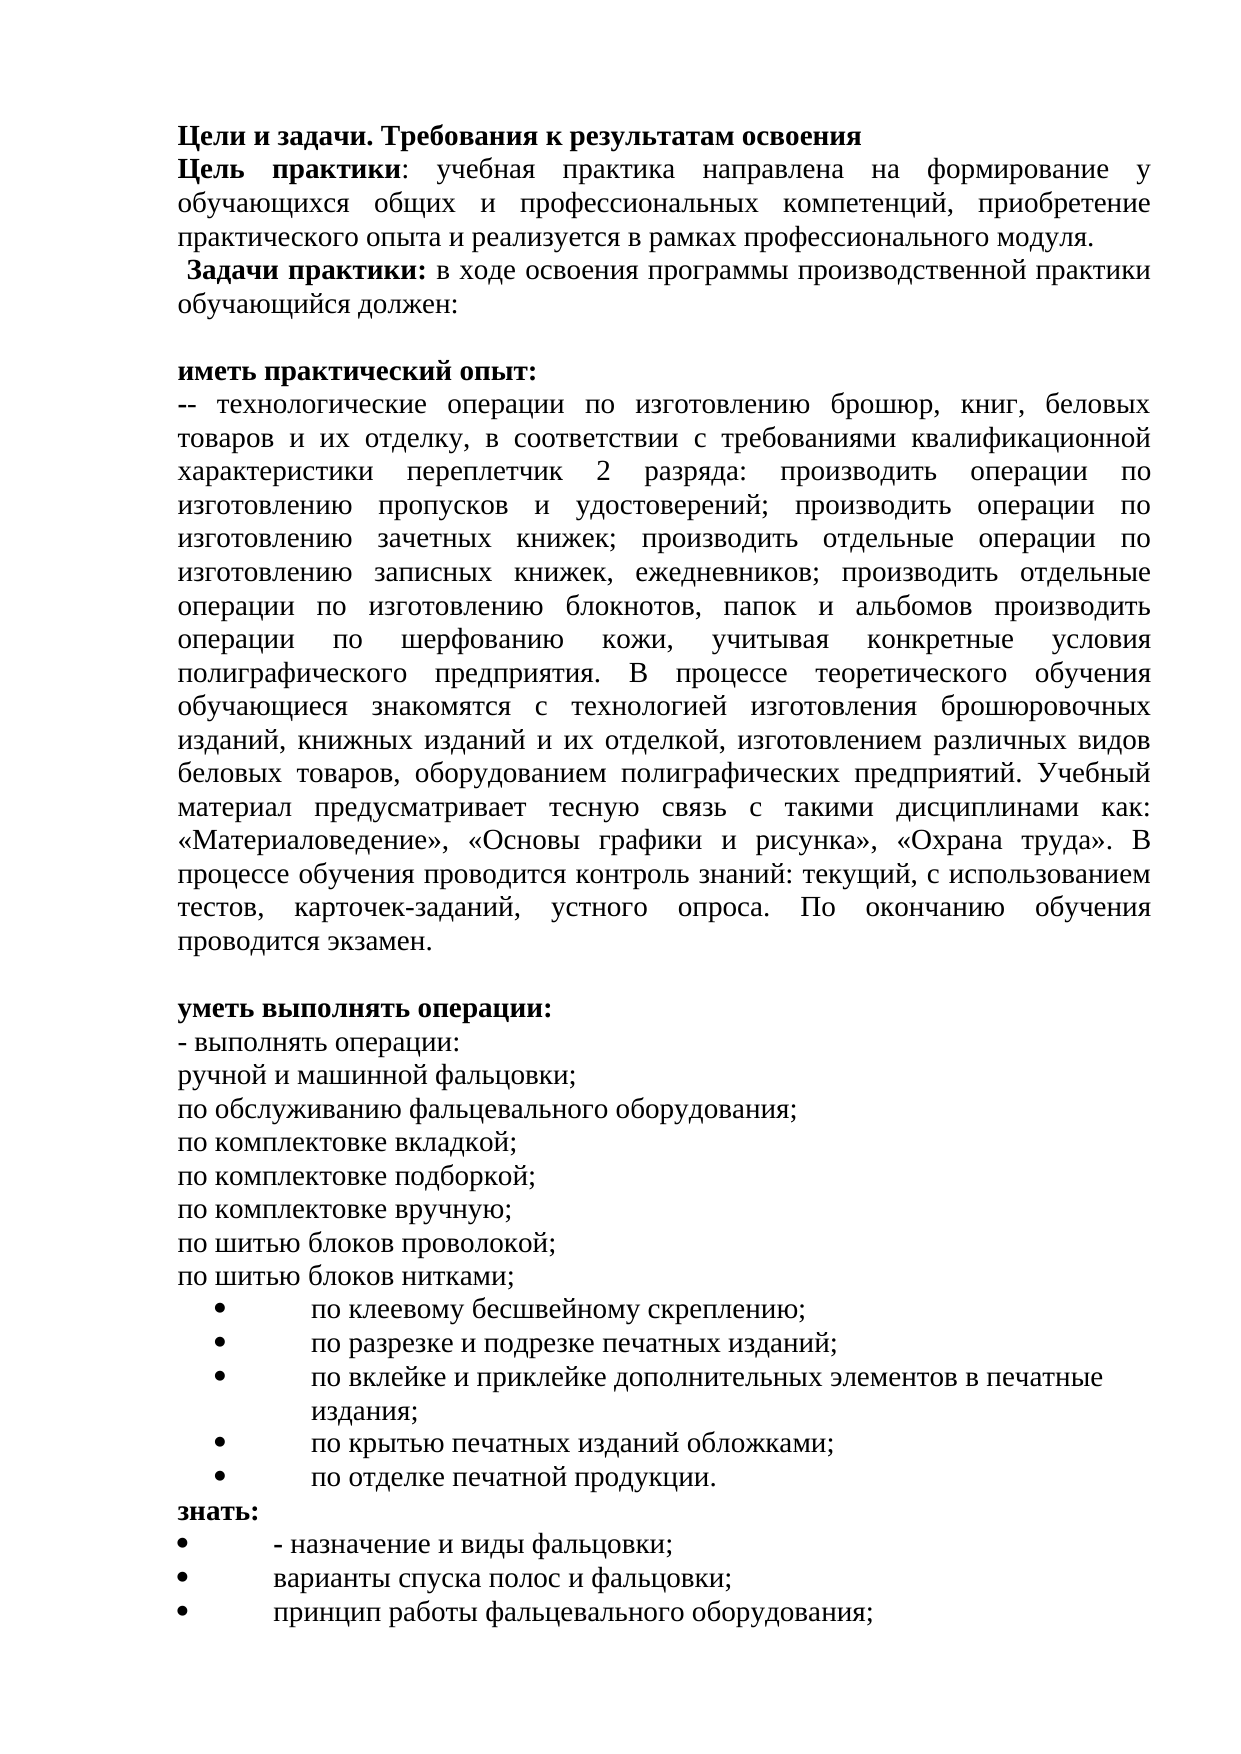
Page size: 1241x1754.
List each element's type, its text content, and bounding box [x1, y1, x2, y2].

text Задачи практики: в ходе освоения программы производственной практики обучающийся должен: [177, 252, 1152, 319]
list по вклейке и приклейке дополнительных элементов в печатные издания; [215, 1359, 1152, 1426]
text - выполнять операции: [177, 1024, 1152, 1057]
text уметь выполнять операции: [177, 990, 1152, 1024]
list по разрезке и подрезке печатных изданий; [215, 1325, 1152, 1359]
text Цель практики: учебная практика направлена на формирование у обучающихся общих и профессиональных компетенций, приобретение практического опыта и реализуется в рамках профессионального модуля. [177, 152, 1152, 252]
text знать: [177, 1493, 1152, 1527]
text по комплектовке вкладкой; [177, 1124, 1152, 1158]
list по отделке печатной продукции. [215, 1459, 1152, 1493]
list - назначение и виды фальцовки; [177, 1527, 1152, 1560]
list по крытью печатных изданий обложками; [215, 1426, 1152, 1459]
text по комплектовке вручную; [177, 1191, 1152, 1225]
text по обслуживанию фальцевального оборудования; [177, 1091, 1152, 1124]
text по комплектовке подборкой; [177, 1158, 1152, 1191]
text по шитью блоков нитками; [177, 1258, 1152, 1292]
list по клеевому бесшвейному скреплению; [215, 1292, 1152, 1325]
list принцип работы фальцевального оборудования; [177, 1594, 1152, 1627]
list варианты спуска полос и фальцовки; [177, 1560, 1152, 1594]
text Цели и задачи. Требования к результатам освоения [177, 118, 1152, 152]
text по шитью блоков проволокой; [177, 1225, 1152, 1258]
text иметь практический опыт: [177, 353, 1152, 386]
text ручной и машинной фальцовки; [177, 1057, 1152, 1091]
text -- технологические операции по изготовлению брошюр, книг, беловых товаров и их отделку, в соответствии с требованиями квалификационной характеристики переплетчик 2 разряда: производить операции по изготовлению пропусков и удостоверений; производить операции по изготовлению зачетных книжек; производить отдельные операции по изготовлению записных книжек, ежедневников; производить отдельные операции по изготовлению блокнотов, папок и альбомов производить операции по шерфованию кожи, учитывая конкретные условия полиграфического предприятия. В процессе теоретического обучения обучающиеся знакомятся с технологией изготовления брошюровочных изданий, книжных изданий и их отделкой, изготовлением различных видов беловых товаров, оборудованием полиграфических предприятий. Учебный материал предусматривает тесную связь с такими дисциплинами как: «Материаловедение», «Основы графики и рисунка», «Охрана труда». В процессе обучения проводится контроль знаний: текущий, с использованием тестов, карточек-заданий, устного опроса. По окончанию обучения проводится экзамен. [177, 386, 1152, 957]
